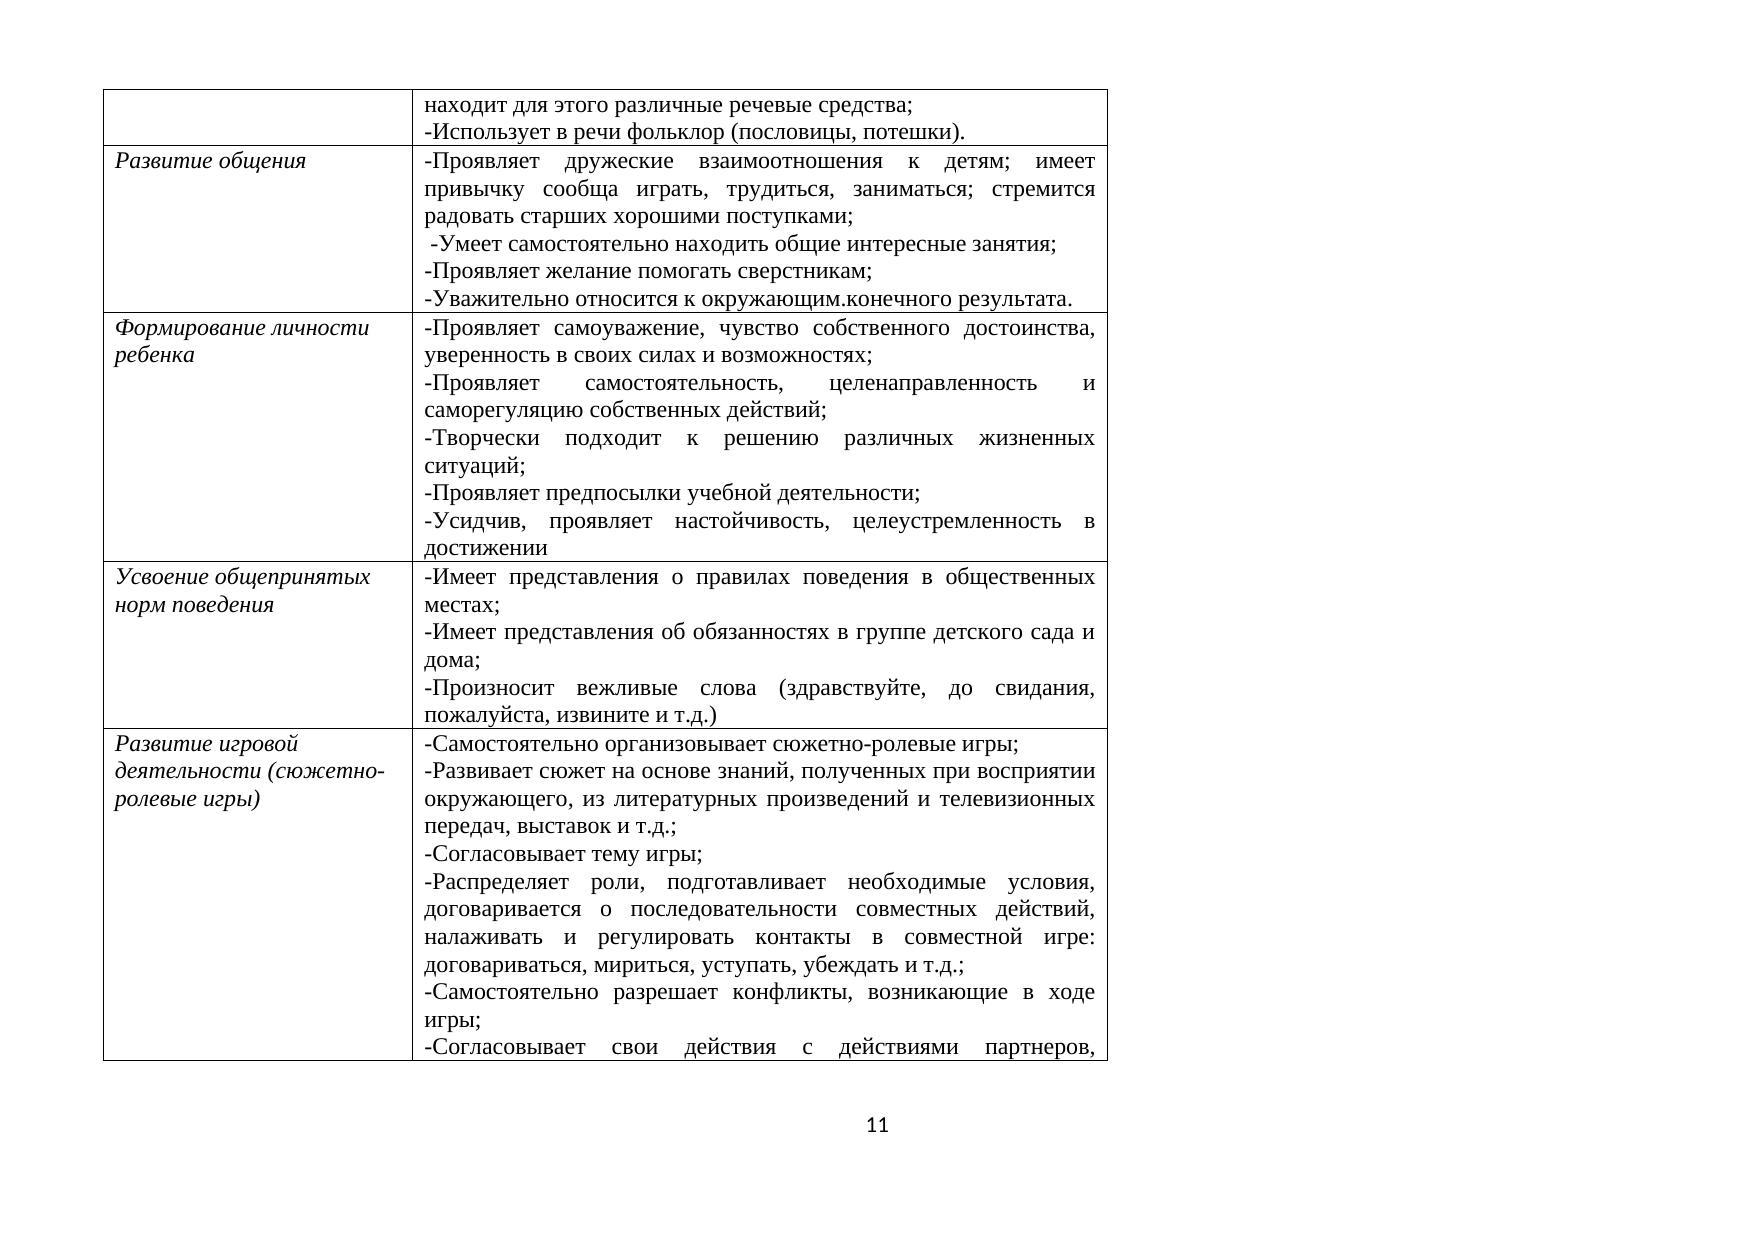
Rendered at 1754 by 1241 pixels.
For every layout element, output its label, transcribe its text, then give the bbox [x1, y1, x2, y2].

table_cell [104, 90, 412, 145]
table_cell -Имеет представления о правилах поведения в общественных местах; -Имеет представления об обязанностях в группе детского сада и дома; -Произносит вежливые слова (здравствуйте, до свидания, пожалуйста, извините и т.д.) [413, 562, 1107, 728]
table_cell Усвоение общепринятых норм поведения [104, 562, 412, 728]
table_cell -Проявляет дружеские взаимоотношения к детям; имеет привычку сообща играть, трудиться, заниматься; стремится радовать старших хорошими поступками; -Умеет самостоятельно находить общие интересные занятия; -Проявляет желание помогать сверстникам; -Уважительно относится к окружающим.конечного результата. [413, 146, 1107, 312]
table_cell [413, 90, 1107, 145]
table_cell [413, 729, 1107, 1060]
table_cell -Проявляет самоуважение, чувство собственного достоинства, уверенность в своих силах и возможностях; -Проявляет самостоятельность, целенаправленность и саморегуляцию собственных действий; -Творчески подходит к решению различных жизненных ситуаций; -Проявляет предпосылки учебной деятельности; -Усидчив, проявляет настойчивость, целеустремленность в достижении [413, 313, 1107, 561]
table_cell Формирование личности ребенка [104, 313, 412, 561]
table_cell Развитие общения [104, 146, 412, 312]
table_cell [104, 729, 412, 1060]
